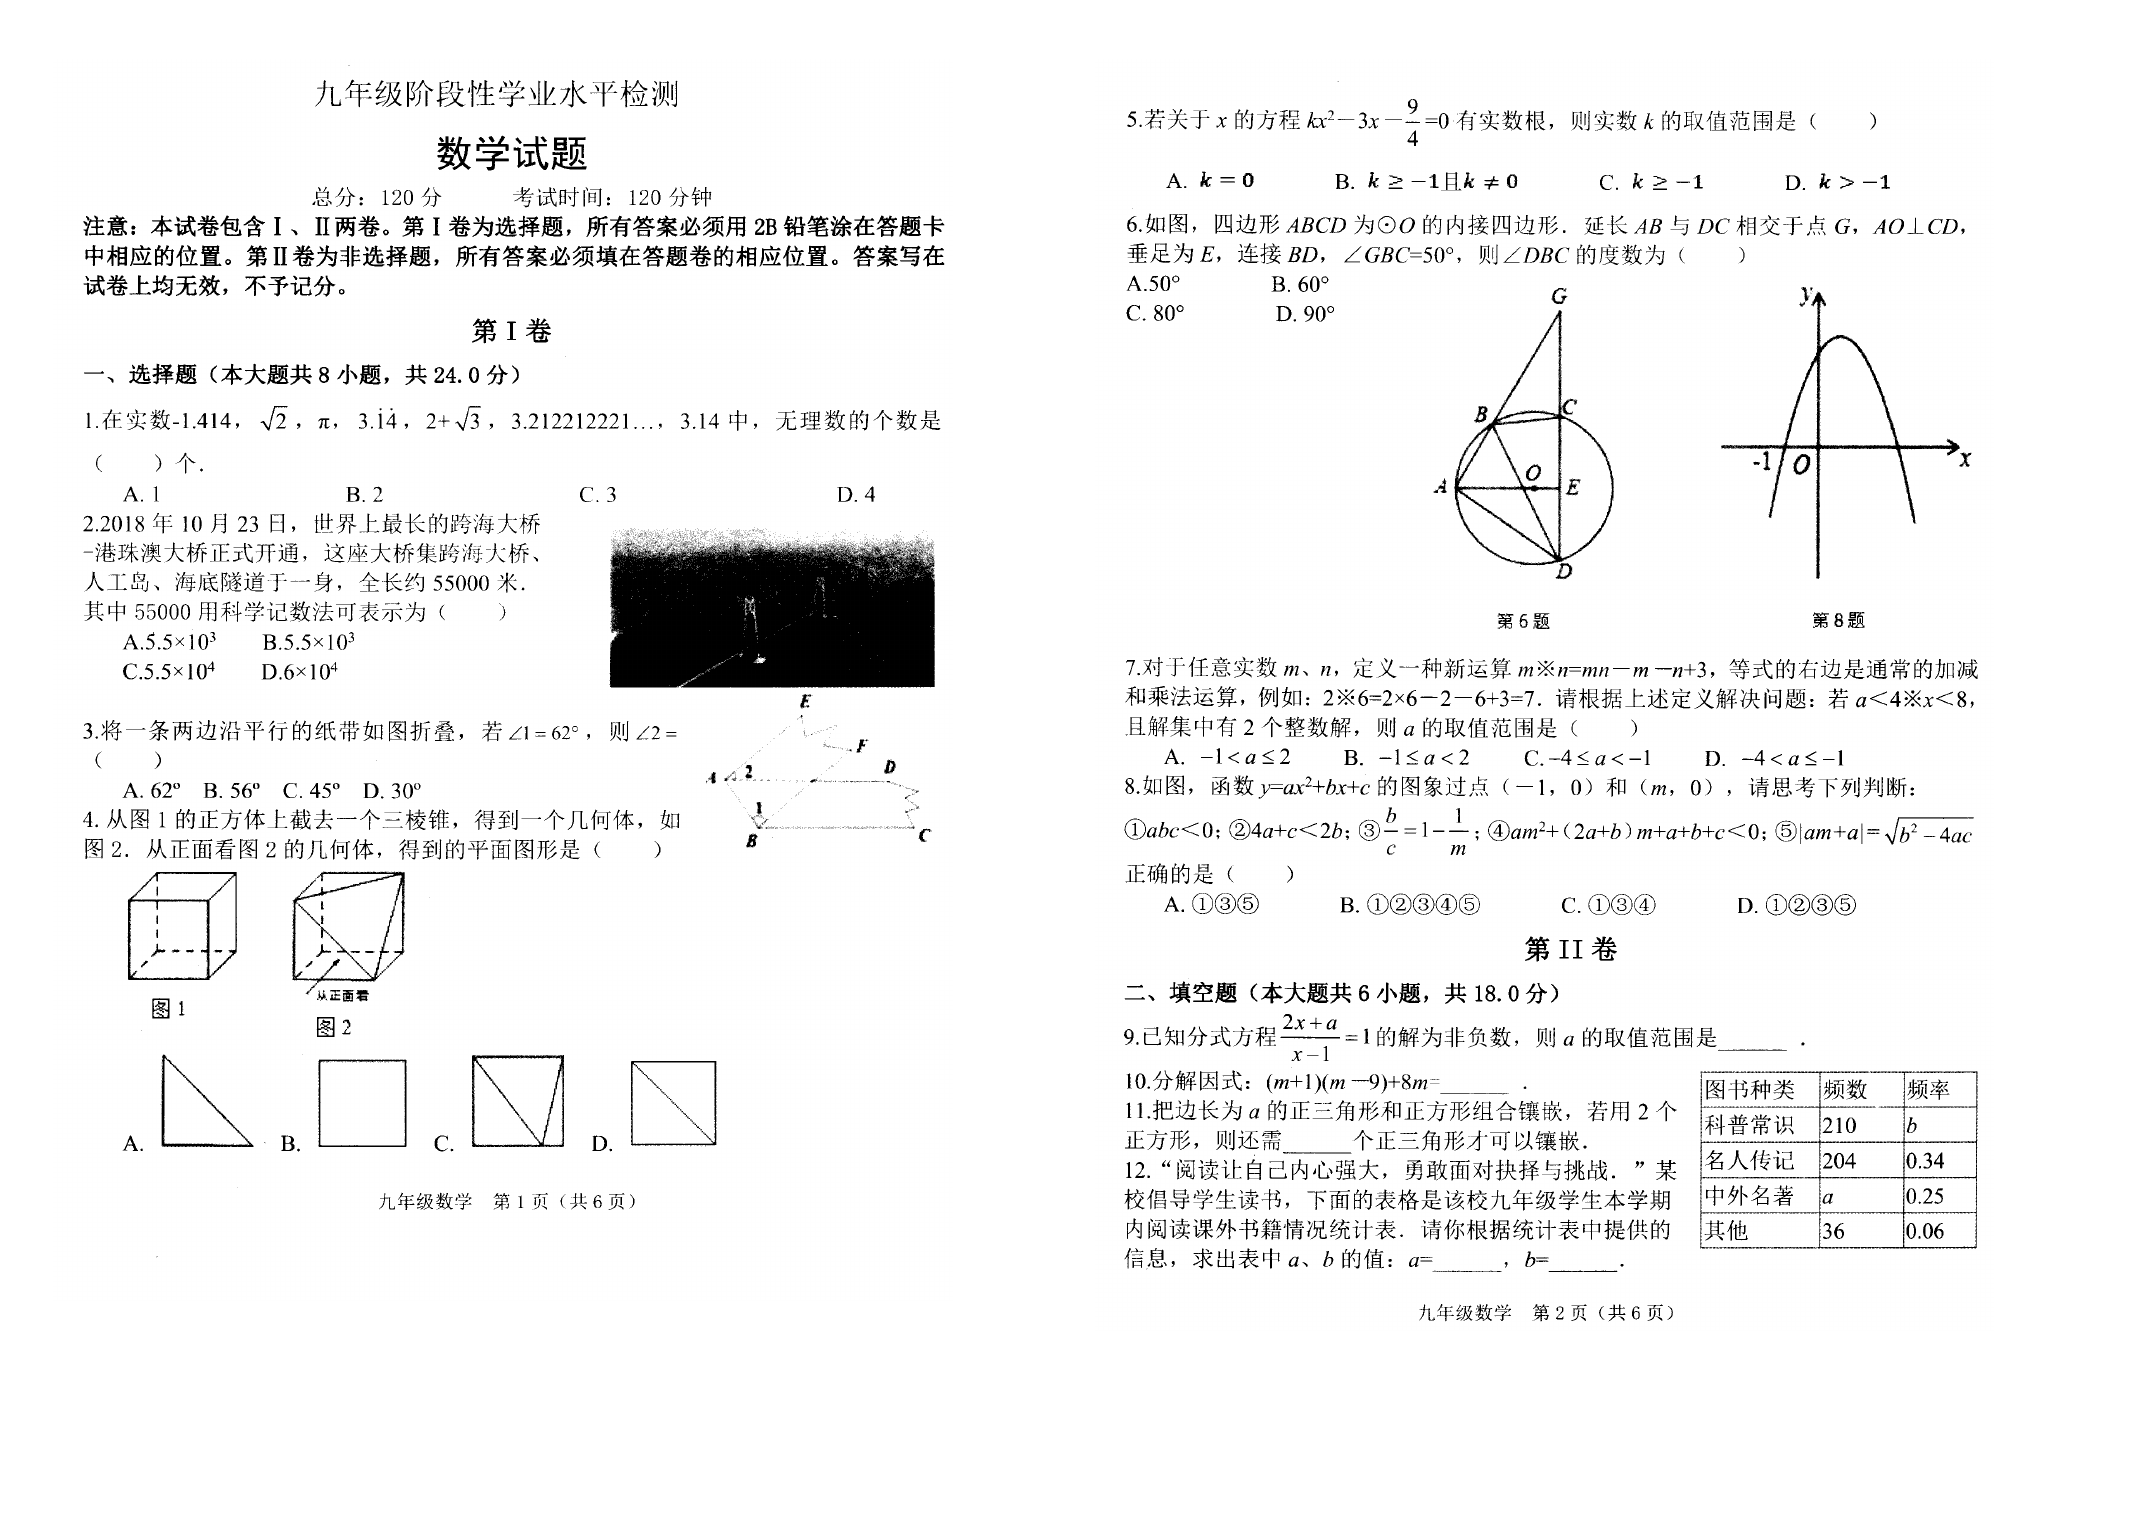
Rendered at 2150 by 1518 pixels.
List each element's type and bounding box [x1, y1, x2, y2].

picture [1094, 59, 1995, 1331]
picture [53, 59, 954, 1301]
